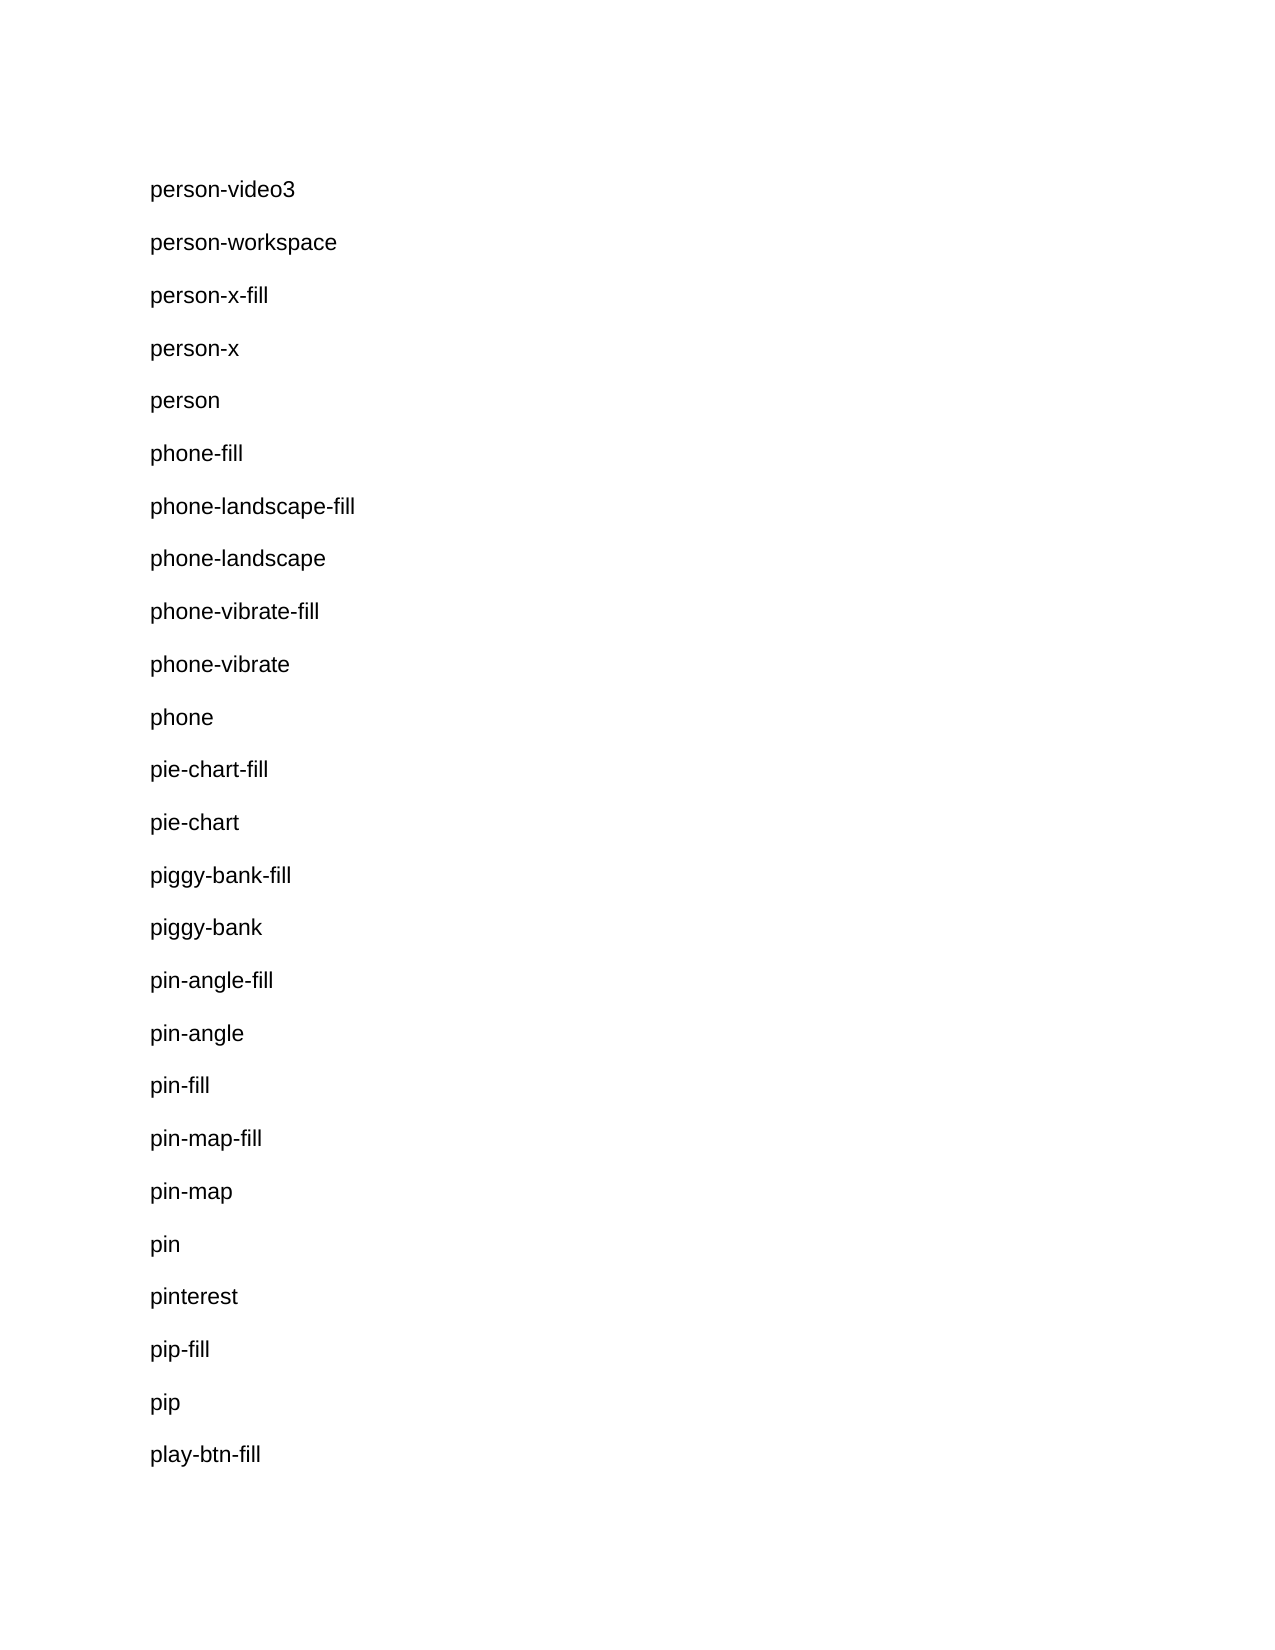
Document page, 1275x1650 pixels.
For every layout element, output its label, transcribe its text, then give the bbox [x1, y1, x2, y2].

text pie-chart-fill [150, 756, 1125, 782]
text pip-fill [150, 1336, 1125, 1362]
text pin-angle-fill [150, 967, 1125, 993]
text phone-vibrate [150, 651, 1125, 677]
text piggy-bank-fill [150, 862, 1125, 888]
text person-workspace [150, 229, 1125, 255]
text pip [150, 1389, 1125, 1415]
text pie-chart [150, 809, 1125, 835]
text person-x-fill [150, 282, 1125, 308]
text pinterest [150, 1283, 1125, 1309]
text phone-landscape-fill [150, 493, 1125, 519]
text person-x [150, 334, 1125, 361]
text piggy-bank [150, 914, 1125, 941]
text phone [150, 703, 1125, 730]
text person [150, 387, 1125, 413]
text phone-landscape [150, 545, 1125, 572]
text pin-fill [150, 1072, 1125, 1099]
text pin-map-fill [150, 1125, 1125, 1151]
text phone-vibrate-fill [150, 598, 1125, 624]
text person-video3 [150, 176, 1125, 203]
text pin-map [150, 1178, 1125, 1204]
text phone-fill [150, 440, 1125, 466]
text pin [150, 1231, 1125, 1257]
text play-btn-fill [150, 1441, 1125, 1468]
text pin-angle [150, 1020, 1125, 1046]
